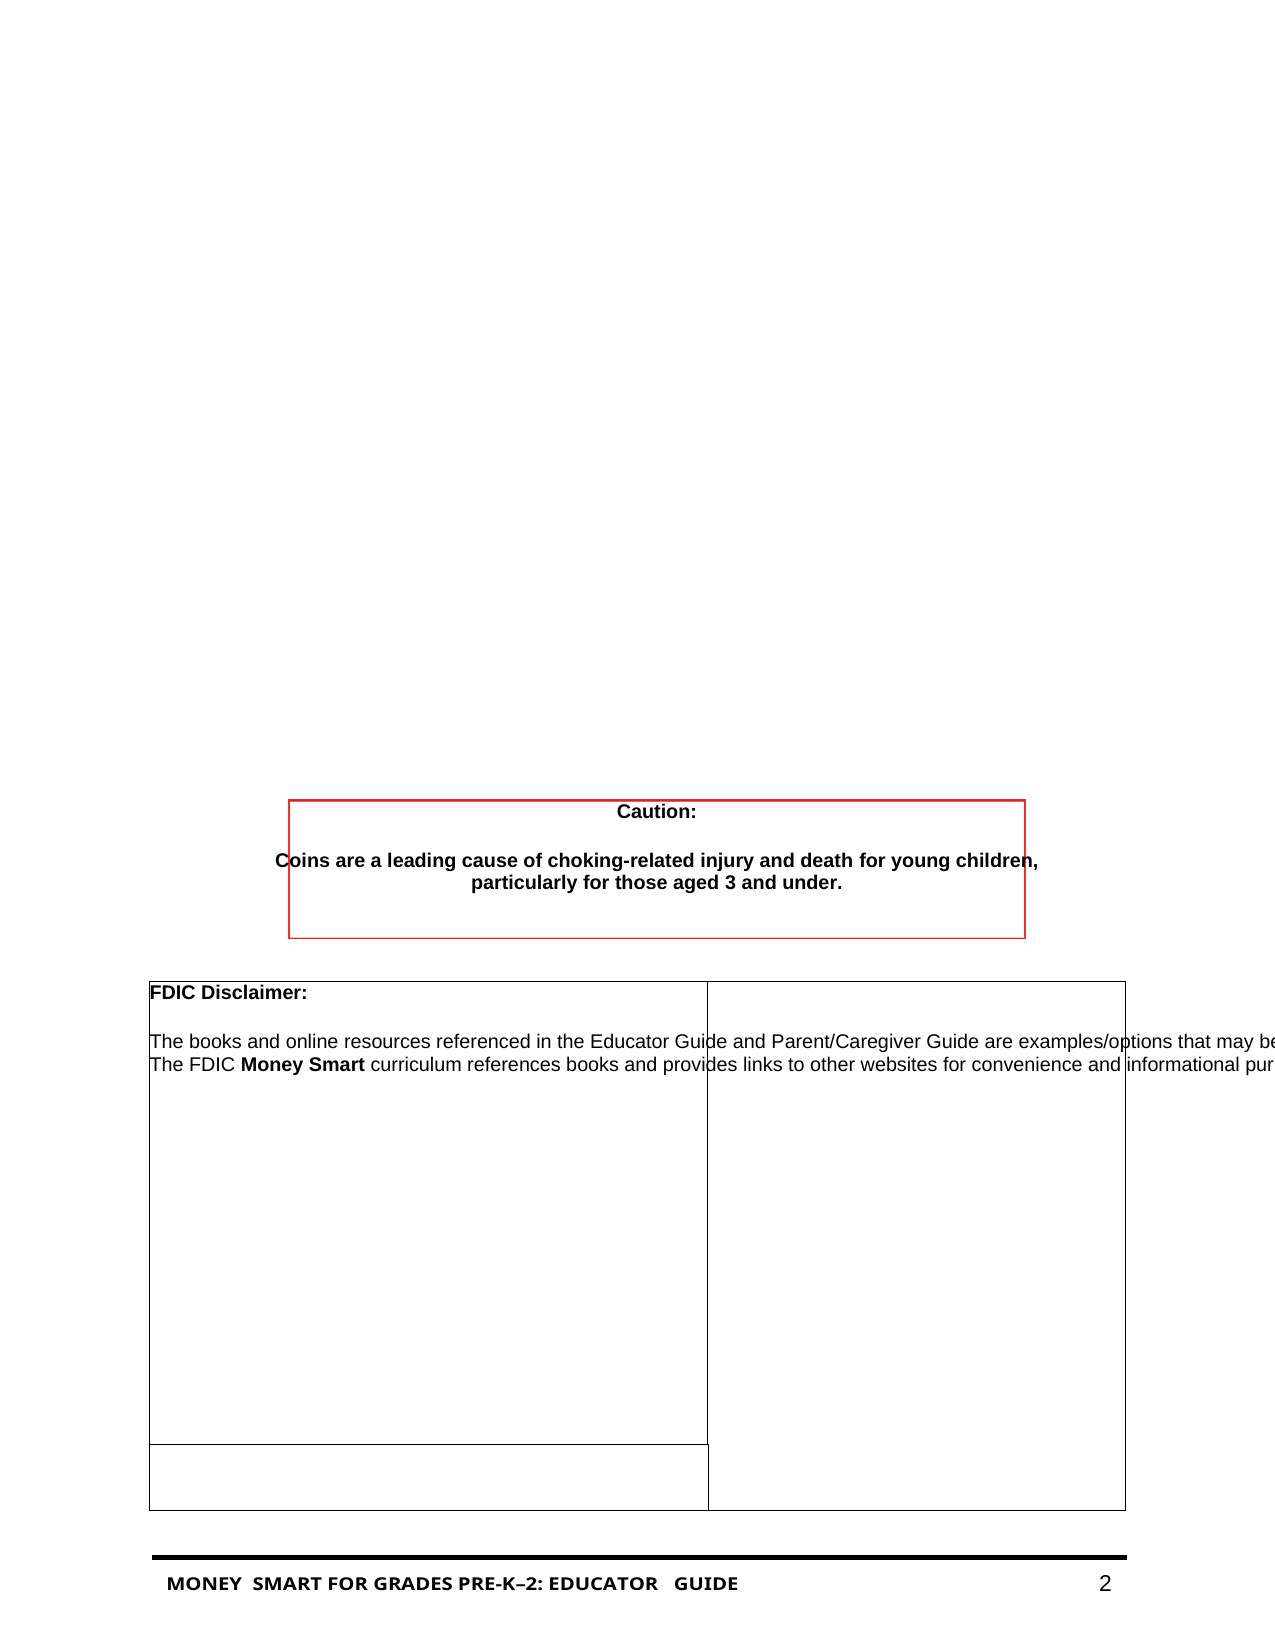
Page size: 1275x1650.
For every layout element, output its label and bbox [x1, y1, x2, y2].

picture [150, 1445, 708, 1510]
picture [272, 799, 1041, 939]
picture [708, 982, 1125, 1510]
picture [907, 1572, 1125, 1601]
picture [151, 1572, 882, 1596]
picture [150, 982, 707, 1444]
